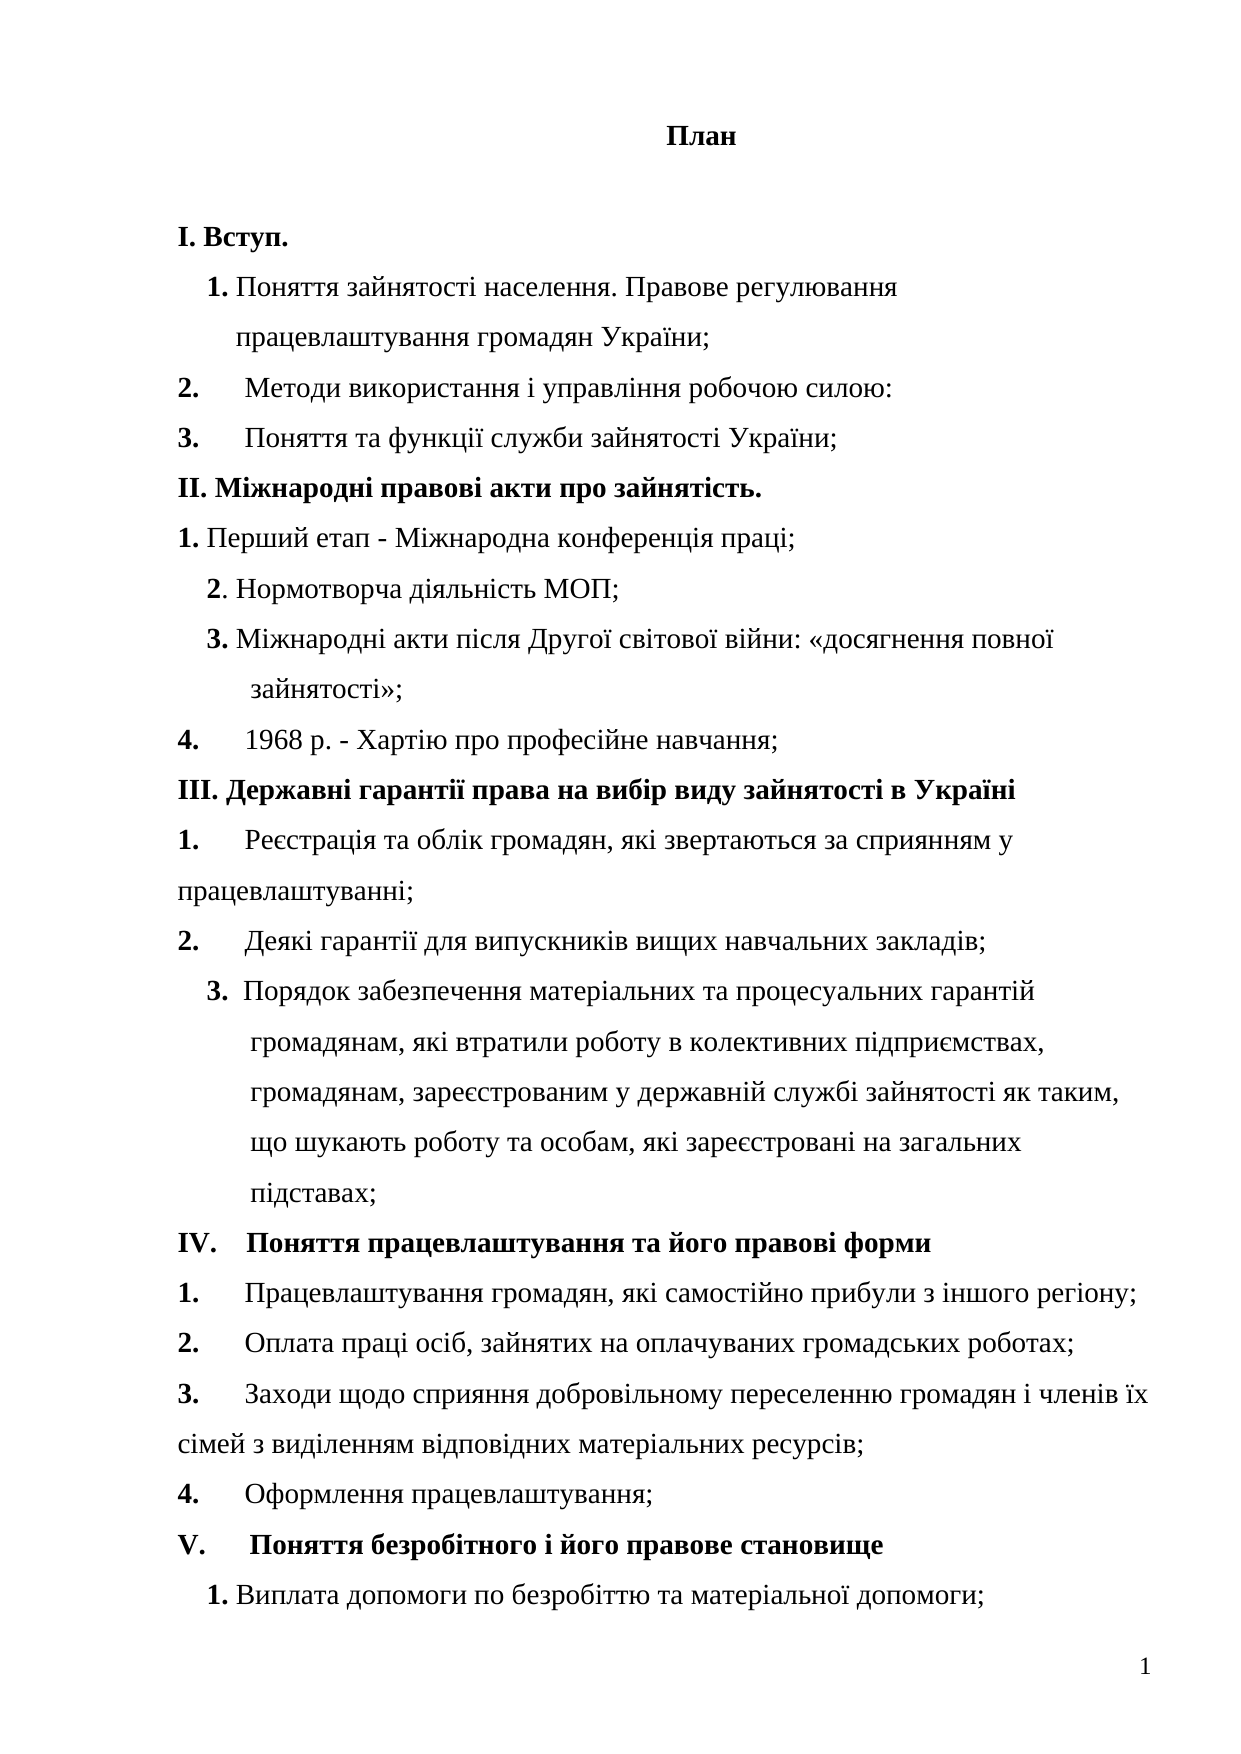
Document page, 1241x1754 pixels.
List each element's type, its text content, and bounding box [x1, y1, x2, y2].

list Методи використання і управління робочою силою: [177, 370, 1152, 403]
text 1. Поняття зайнятості населення. Правове регулювання [177, 269, 1152, 303]
text ІV. Поняття працевлаштування та його правові форми [177, 1225, 1152, 1258]
text працевлаштування громадян України; [177, 319, 1152, 353]
list Оплата праці осіб, зайнятих на оплачуваних громадських роботах; [177, 1326, 1152, 1359]
text 3. Міжнародні акти після Другої світової війни: «досягнення повної [177, 621, 1152, 655]
text План [177, 118, 1152, 152]
list 1968 р. - Хартію про професійне навчання; [177, 722, 1152, 755]
text 2. Нормотворча діяльність МОП; [177, 571, 1152, 604]
text зайнятості»; [177, 672, 1152, 705]
text ІІ. Міжнародні правові акти про зайнятість. [177, 470, 1152, 504]
text 1. Перший етап - Міжнародна конференція праці; [177, 521, 1152, 554]
list Заходи щодо сприяння добровільному переселенню громадян і членів їх сімей з виділенням відповідних матеріальних ресурсів; [177, 1376, 1152, 1460]
text V. Поняття безробітного і його правове становище [177, 1527, 1152, 1560]
text 3. Порядок забезпечення матеріальних та процесуальних гарантій [177, 973, 1152, 1007]
list Деякі гарантії для випускників вищих навчальних закладів; [177, 923, 1152, 957]
text що шукають роботу та особам, які зареєстровані на загальних [177, 1124, 1152, 1158]
text 1. Виплата допомоги по безробіттю та матеріальної допомоги; [177, 1577, 1152, 1611]
list Реєстрація та облік громадян, які звертаються за сприянням у працевлаштуванні; [177, 822, 1152, 906]
list Оформлення працевлаштування; [177, 1477, 1152, 1510]
text І. Вступ. [177, 219, 1152, 252]
list Працевлаштування громадян, які самостійно прибули з іншого регіону; [177, 1275, 1152, 1309]
text громадянам, зареєстрованим у державній службі зайнятості як таким, [177, 1074, 1152, 1108]
text підставах; [177, 1175, 1152, 1208]
text громадянам, які втратили роботу в колективних підприємствах, [177, 1024, 1152, 1057]
text ІІІ. Державні гарантії права на вибір виду зайнятості в Україні [177, 772, 1152, 806]
list Поняття та функції служби зайнятості України; [177, 420, 1152, 453]
